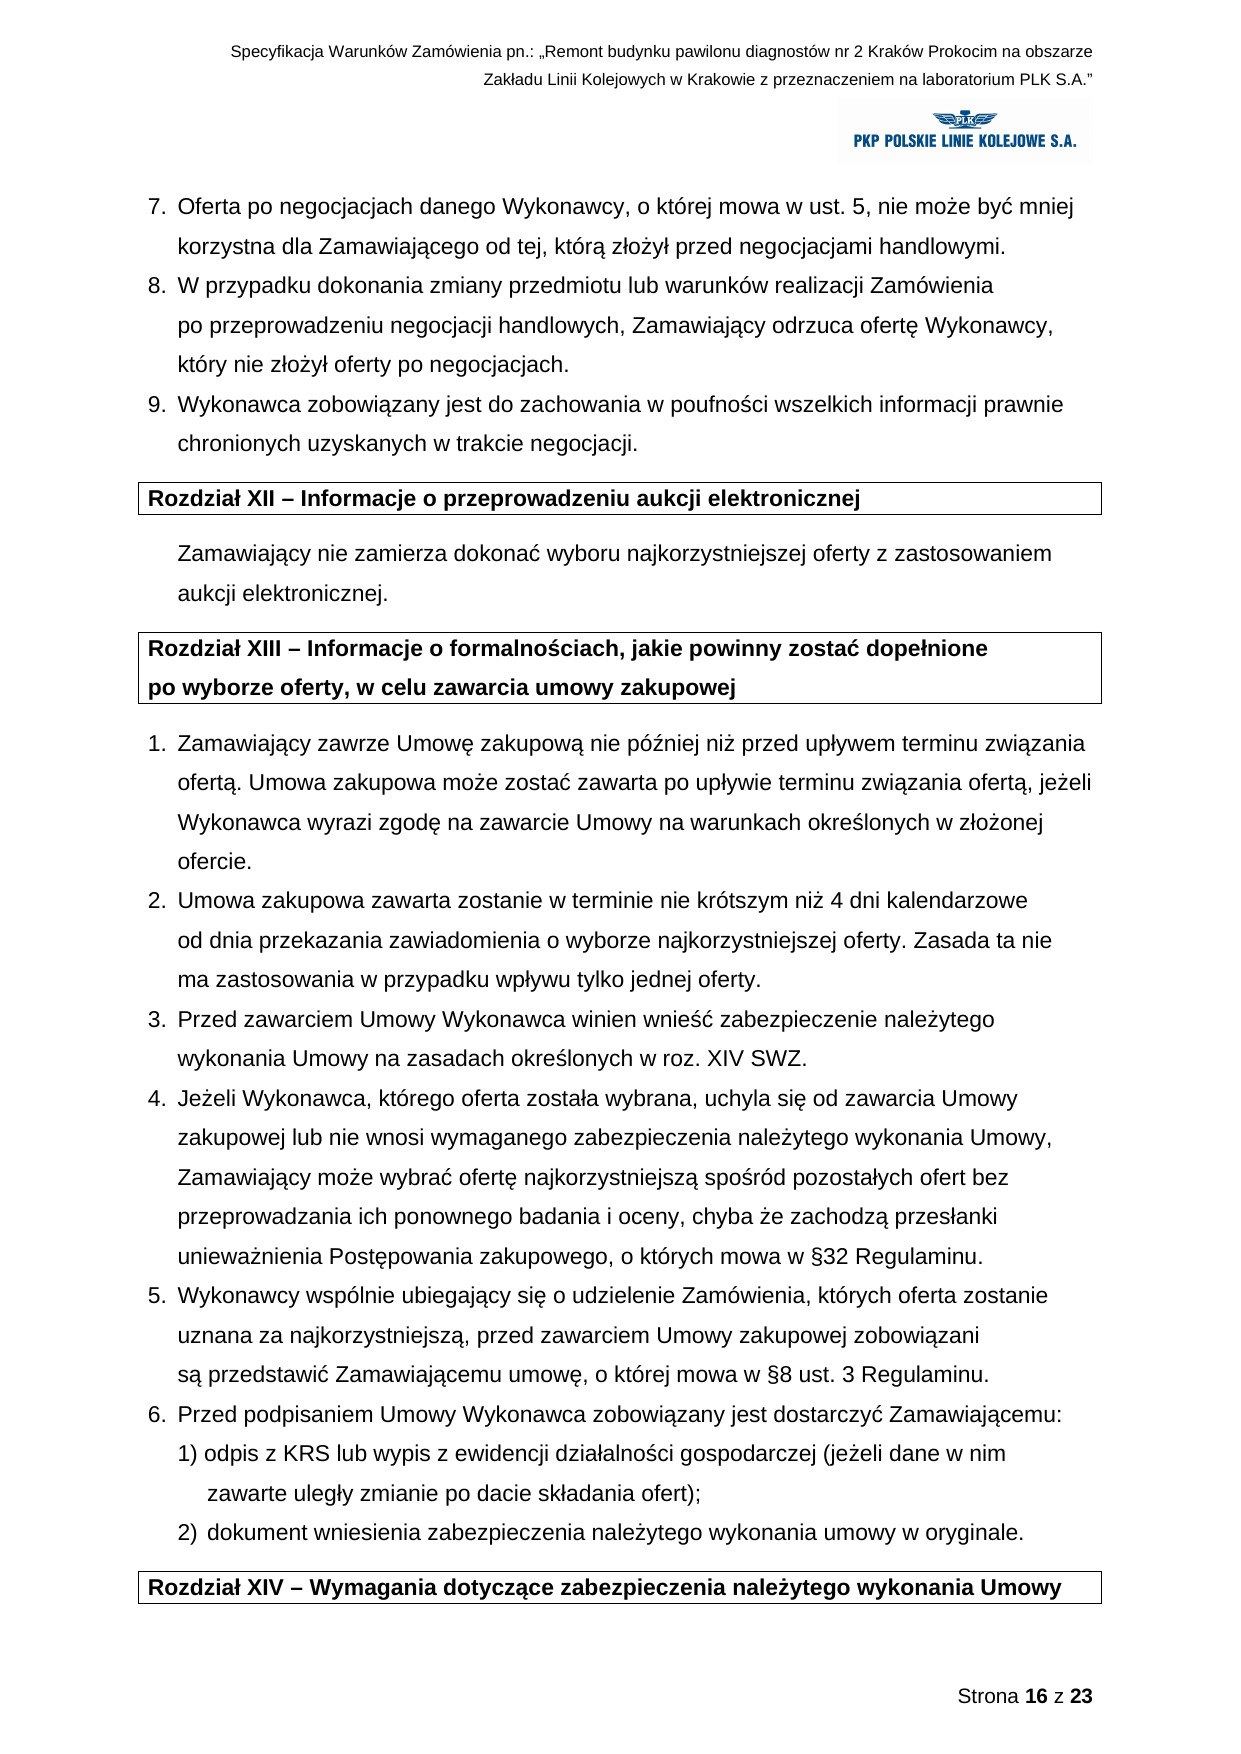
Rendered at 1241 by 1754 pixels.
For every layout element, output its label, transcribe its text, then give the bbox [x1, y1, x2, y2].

text 1) odpis z KRS lub wypis z ewidencji działalności gospodarczej (jeżeli dane w nim zawarte uległy zmianie po dacie składania ofert); [177, 1440, 1093, 1506]
list Zamawiający zawrze Umowę zakupową nie później niż przed upływem terminu związania ofertą. Umowa zakupowa może zostać zawarta po upływie terminu związania ofertą, jeżeli Wykonawca wyrazi zgodę na zawarcie Umowy na warunkach określonych w złożonej ofercie. [148, 729, 1093, 874]
subtitle Rozdział XIV – Wymagania dotyczące zabezpieczenia należytego wykonania Umowy [139, 1572, 1101, 1603]
list Wykonawca zobowiązany jest do zachowania w poufności wszelkich informacji prawnie chronionych uzyskanych w trakcie negocjacji. [148, 391, 1093, 456]
list Przed podpisaniem Umowy Wykonawca zobowiązany jest dostarczyć Zamawiającemu: [148, 1401, 1093, 1427]
list W przypadku dokonania zmiany przedmiotu lub warunków realizacji Zamówienia po przeprowadzeniu negocjacji handlowych, Zamawiający odrzuca ofertę Wykonawcy, który nie złożył oferty po negocjacjach. [148, 272, 1093, 377]
subtitle Rozdział XIII – Informacje o formalnościach, jakie powinny zostać dopełnione po wyborze oferty, w celu zawarcia umowy zakupowej [139, 633, 1101, 703]
text 2) dokument wniesienia zabezpieczenia należytego wykonania umowy w oryginale. [177, 1519, 1093, 1545]
list Zamawiający nie zamierza dokonać wyboru najkorzystniejszej oferty z zastosowaniem aukcji elektronicznej. [177, 540, 1093, 606]
picture [837, 98, 1093, 165]
list Jeżeli Wykonawca, którego oferta została wybrana, uchyla się od zawarcia Umowy zakupowej lub nie wnosi wymaganego zabezpieczenia należytego wykonania Umowy, Zamawiający może wybrać ofertę najkorzystniejszą spośród pozostałych ofert bez przeprowadzania ich ponownego badania i oceny, chyba że zachodzą przesłanki unieważnienia Postępowania zakupowego, o których mowa w §32 Regulaminu. [148, 1085, 1093, 1269]
list Oferta po negocjacjach danego Wykonawcy, o której mowa w ust. 5, nie może być mniej korzystna dla Zamawiającego od tej, którą złożył przed negocjacjami handlowymi. [148, 193, 1093, 259]
list Umowa zakupowa zawarta zostanie w terminie nie krótszym niż 4 dni kalendarzowe od dnia przekazania zawiadomienia o wyborze najkorzystniejszej oferty. Zasada ta nie ma zastosowania w przypadku wpływu tylko jednej oferty. [148, 887, 1093, 993]
list Wykonawcy wspólnie ubiegający się o udzielenie Zamówienia, których oferta zostanie uznana za najkorzystniejszą, przed zawarciem Umowy zakupowej zobowiązani są przedstawić Zamawiającemu umowę, o której mowa w §8 ust. 3 Regulaminu. [148, 1282, 1093, 1387]
subtitle Rozdział XII – Informacje o przeprowadzeniu aukcji elektronicznej [139, 483, 1101, 514]
list Przed zawarciem Umowy Wykonawca winien wnieść zabezpieczenie należytego wykonania Umowy na zasadach określonych w roz. XIV SWZ. [148, 1006, 1093, 1072]
